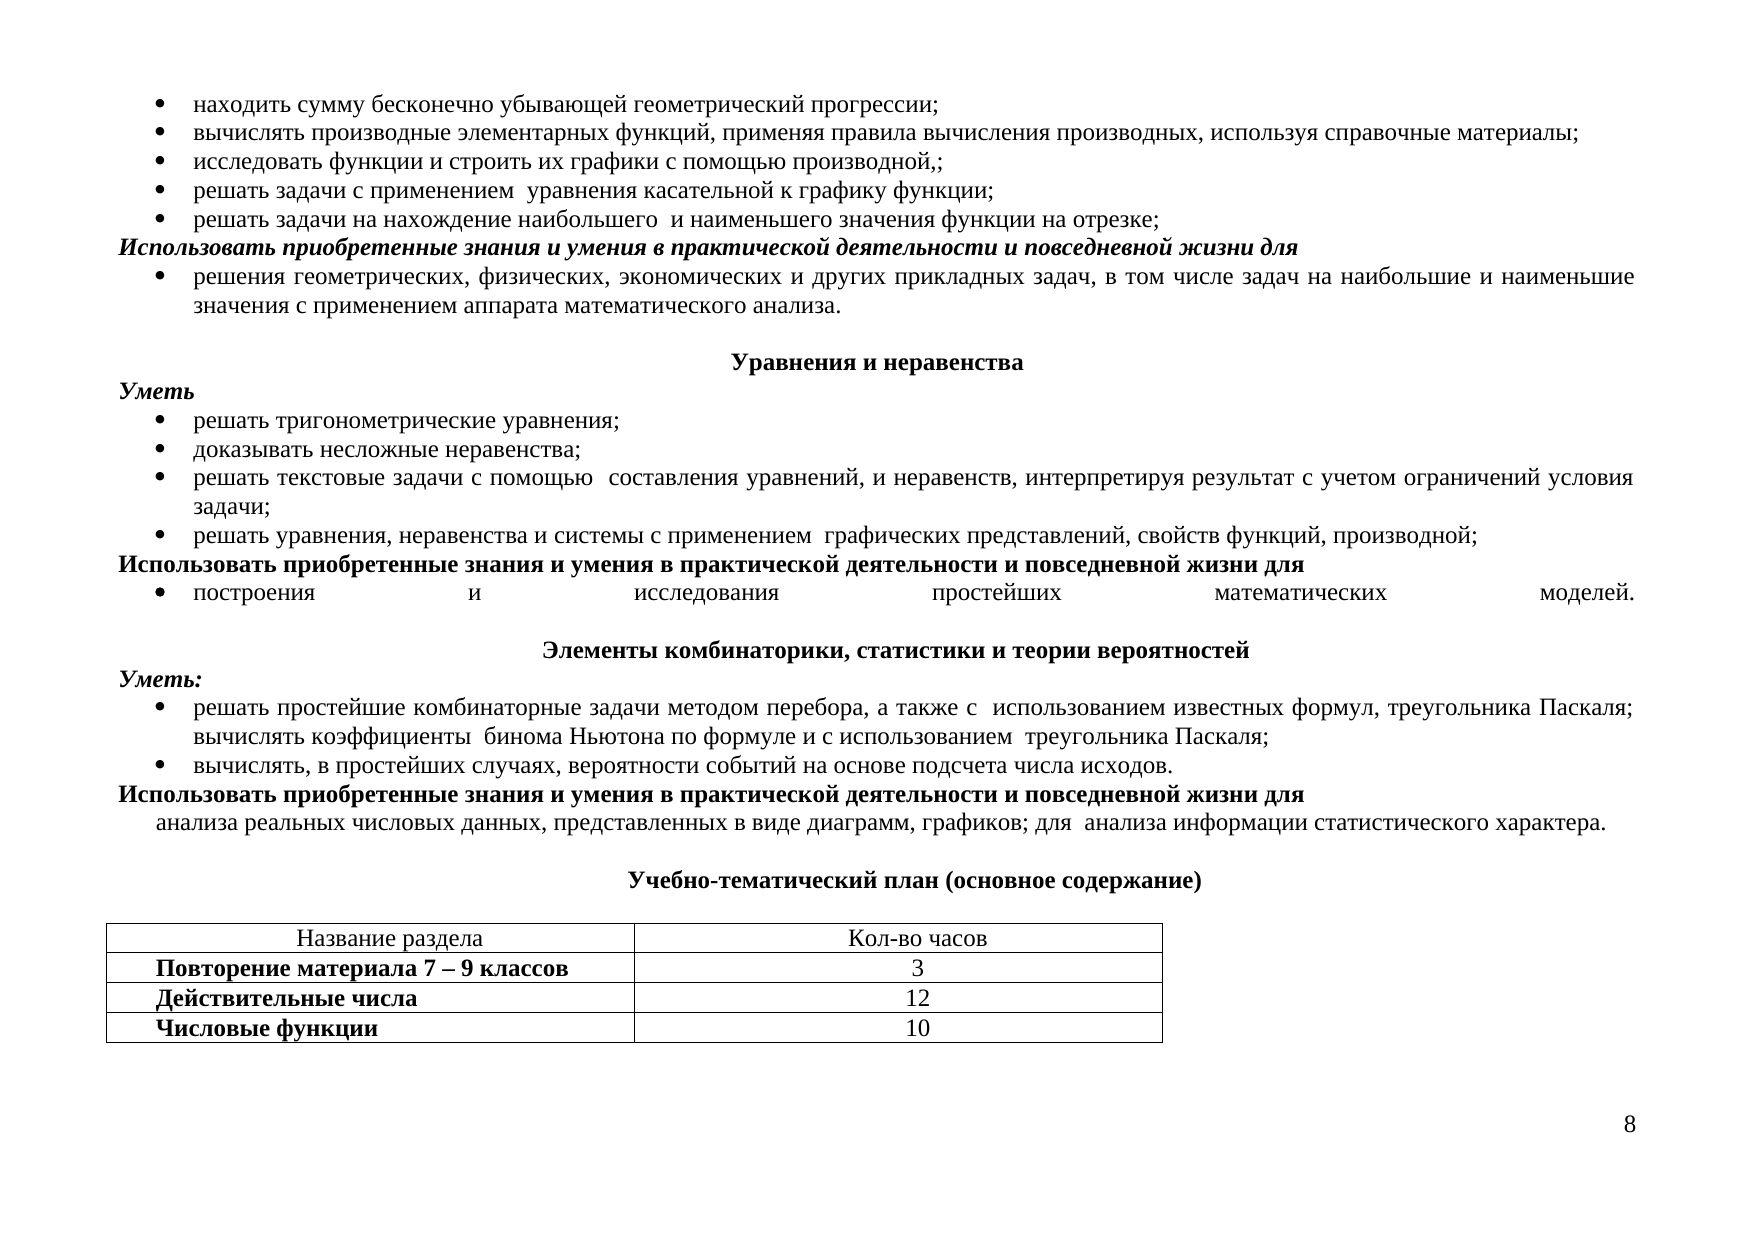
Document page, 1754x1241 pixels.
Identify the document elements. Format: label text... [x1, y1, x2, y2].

table_cell 3 [635, 953, 1162, 982]
table_cell 10 [635, 1013, 1162, 1042]
text Элементы комбинаторики, статистики и теории вероятностей [156, 635, 1636, 664]
list доказывать несложные неравенства; [156, 434, 1636, 462]
table_cell Повторение материала 7 – 9 классов [107, 953, 634, 982]
table_cell Числовые функции [107, 1013, 634, 1042]
list решать задачи с применением уравнения касательной к графику функции; [156, 175, 1636, 204]
text анализа реальных числовых данных, представленных в виде диаграмм, графиков; для анализа информации статистического характера. [118, 807, 1636, 836]
list построения и исследования простейших математических моделей. [156, 577, 1636, 635]
text Уметь: [118, 664, 1636, 692]
list решать простейшие комбинаторные задачи методом перебора, а также с использованием известных формул, треугольника Паскаля; вычислять коэффициенты бинома Ньютона по формуле и с использованием треугольника Паскаля; [156, 692, 1636, 750]
list решать тригонометрические уравнения; [156, 405, 1636, 434]
list вычислять, в простейших случаях, вероятности событий на основе подсчета числа исходов. [156, 750, 1636, 779]
list вычислять производные элементарных функций, применяя правила вычисления производных, используя справочные материалы; [156, 117, 1636, 146]
list находить сумму бесконечно убывающей геометрический прогрессии; [156, 89, 1636, 117]
list решать задачи на нахождение наибольшего и наименьшего значения функции на отрезке; [156, 204, 1636, 232]
list Учебно-тематический план (основное содержание) [193, 865, 1636, 894]
text Использовать приобретенные знания и умения в практической деятельности и повседневной жизни для [118, 232, 1636, 261]
text Уравнения и неравенства [118, 347, 1636, 376]
text Использовать приобретенные знания и умения в практической деятельности и повседневной жизни для [118, 549, 1636, 577]
table_header Название раздела [107, 924, 634, 952]
list решения геометрических, физических, экономических и других прикладных задач, в том числе задач на наибольшие и наименьшие значения с применением аппарата математического анализа. [156, 261, 1636, 319]
list решать уравнения, неравенства и системы с применением графических представлений, свойств функций, производной; [156, 520, 1636, 549]
table_header Кол-во часов [635, 924, 1162, 952]
table_cell Действительные числа [107, 983, 634, 1012]
text Использовать приобретенные знания и умения в практической деятельности и повседневной жизни для [118, 779, 1636, 807]
table_cell 12 [635, 983, 1162, 1012]
list исследовать функции и строить их графики с помощью производной,; [156, 146, 1636, 175]
list решать текстовые задачи с помощью составления уравнений, и неравенств, интерпретируя результат с учетом ограничений условия задачи; [156, 462, 1636, 520]
text Уметь [118, 376, 1636, 405]
